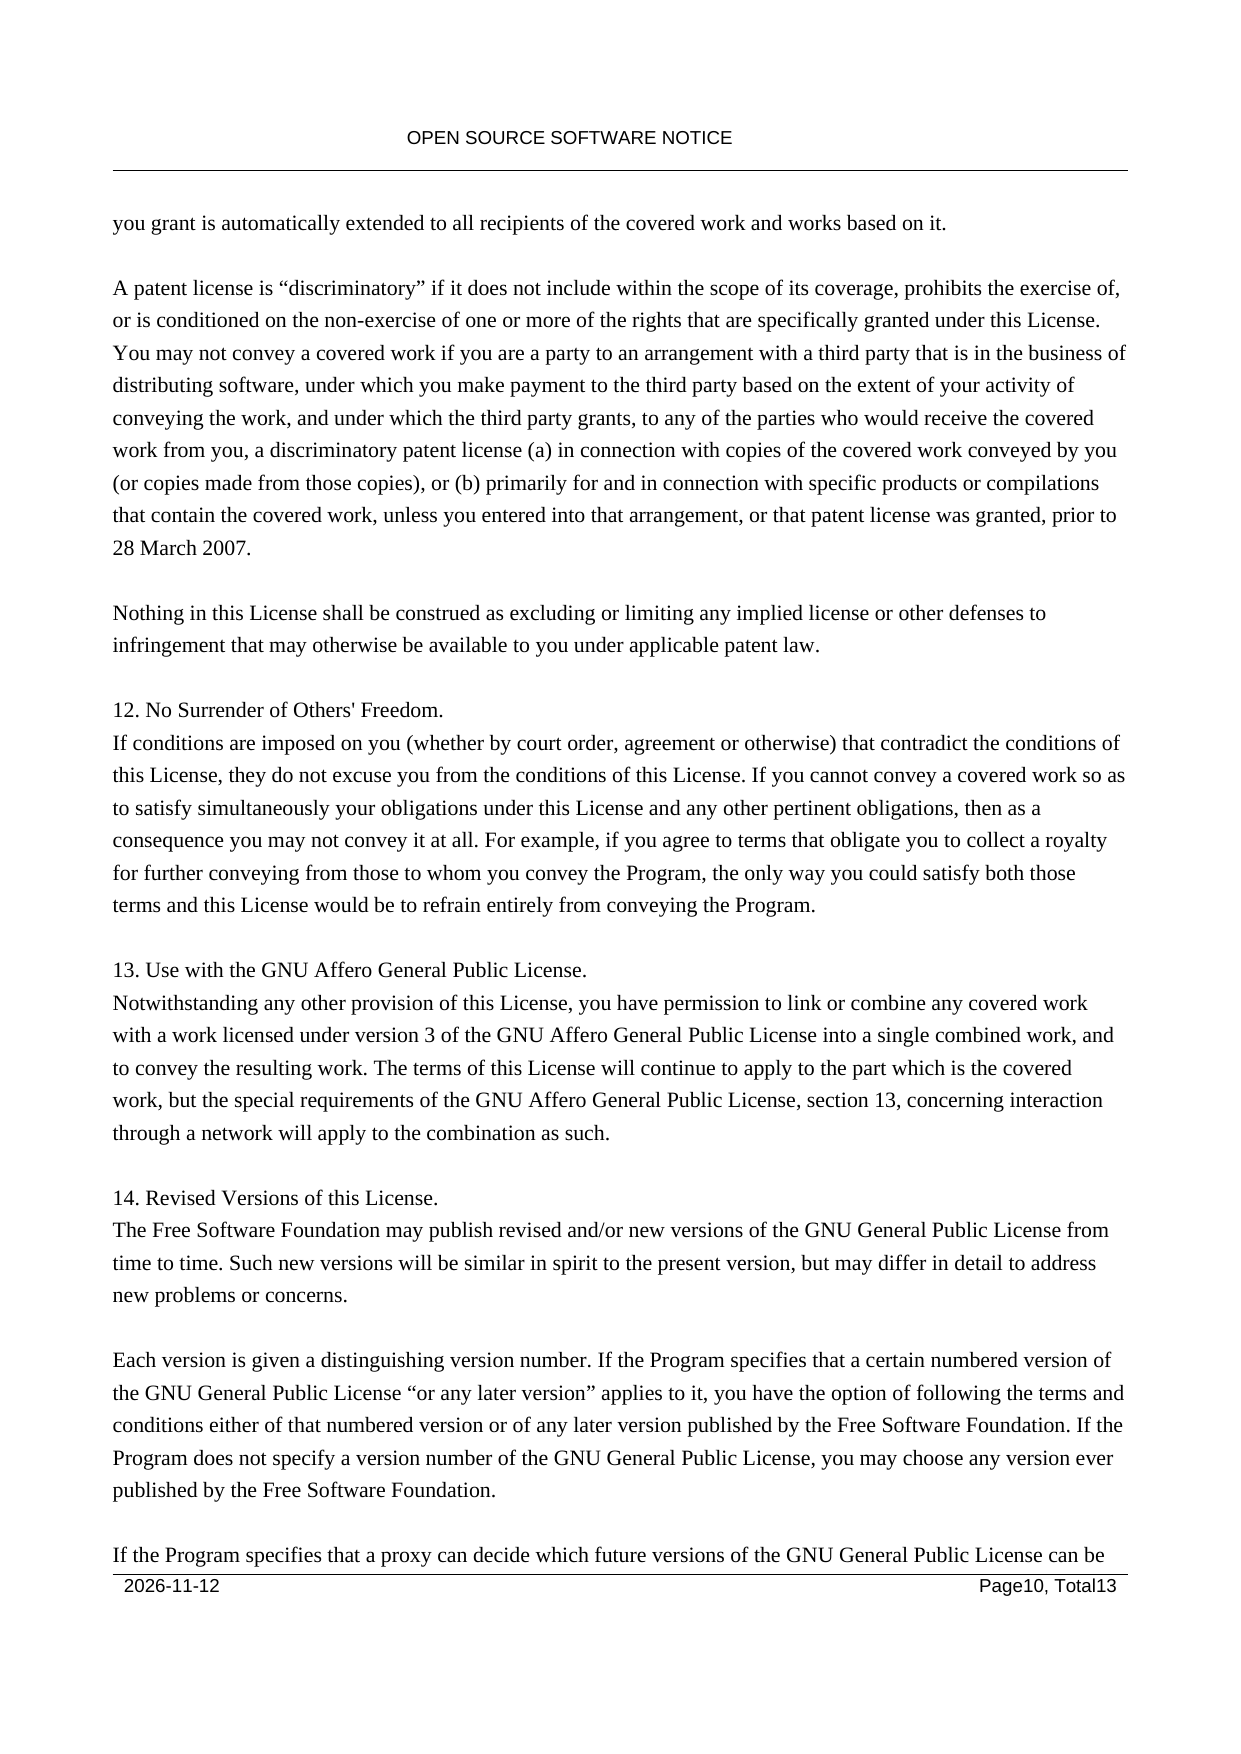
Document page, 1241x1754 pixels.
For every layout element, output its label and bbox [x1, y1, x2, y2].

text [112, 206, 1128, 1571]
